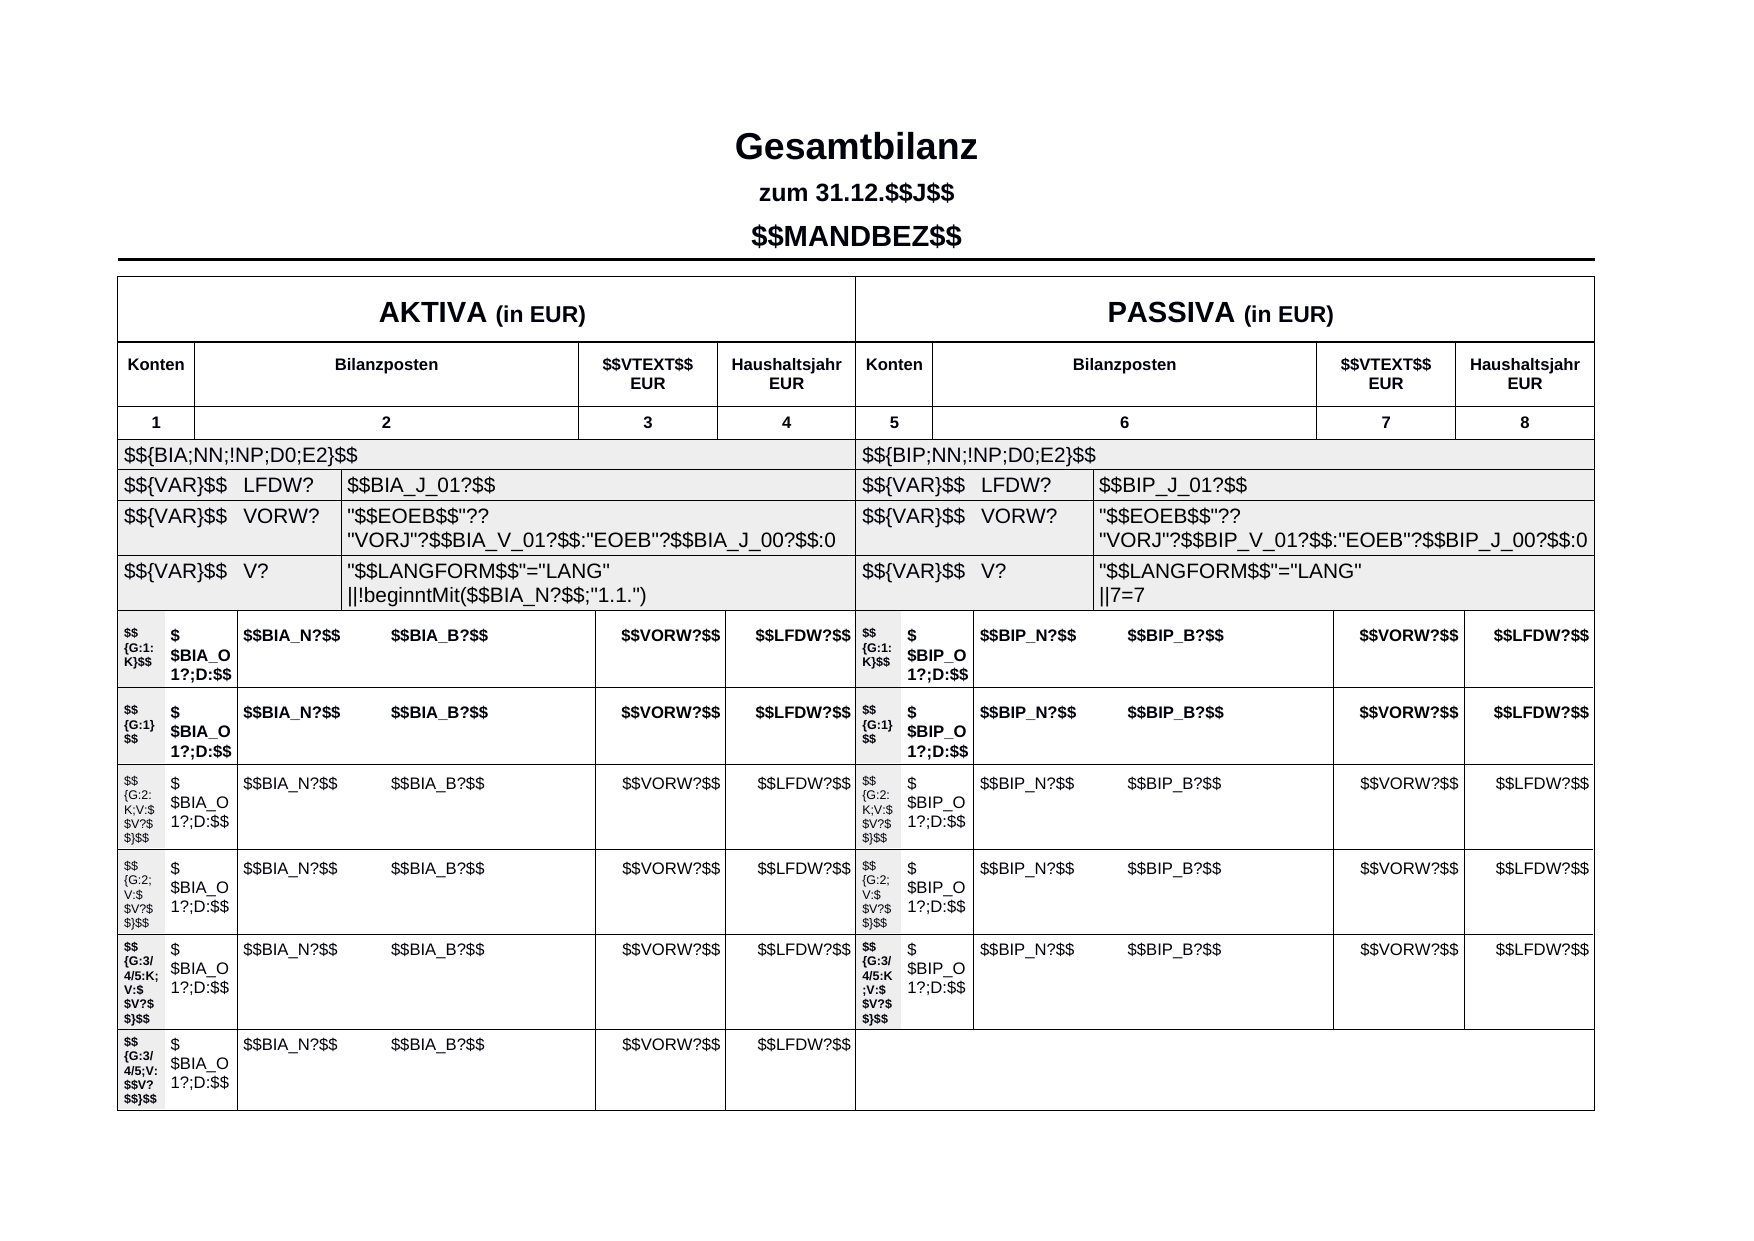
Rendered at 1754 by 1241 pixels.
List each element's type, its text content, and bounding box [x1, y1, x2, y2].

table_cell 6 [933, 407, 1316, 438]
table_header PASSIVA (in EUR) [856, 277, 1594, 341]
table_cell [856, 1030, 1594, 1109]
table_cell Haushaltsjahr EUR [718, 343, 855, 406]
table_cell Bilanzposten [933, 343, 1316, 406]
table_cell $$VTEXT$$ EUR [1317, 343, 1455, 406]
table_header AKTIVA (in EUR) [118, 277, 855, 341]
table_cell 5 [856, 407, 932, 438]
table_cell 1 [118, 407, 194, 438]
table_cell Bilanzposten [195, 343, 578, 406]
table_cell $$VTEXT$$ EUR [579, 343, 717, 406]
table_cell Konten [118, 343, 194, 406]
table_cell 3 [579, 407, 717, 438]
table_cell 8 [1456, 407, 1594, 438]
table_cell 2 [195, 407, 578, 438]
table_cell 7 [1317, 407, 1455, 438]
table_cell 4 [718, 407, 855, 438]
table_cell Konten [856, 343, 932, 406]
table_cell Haushaltsjahr EUR [1456, 343, 1594, 406]
